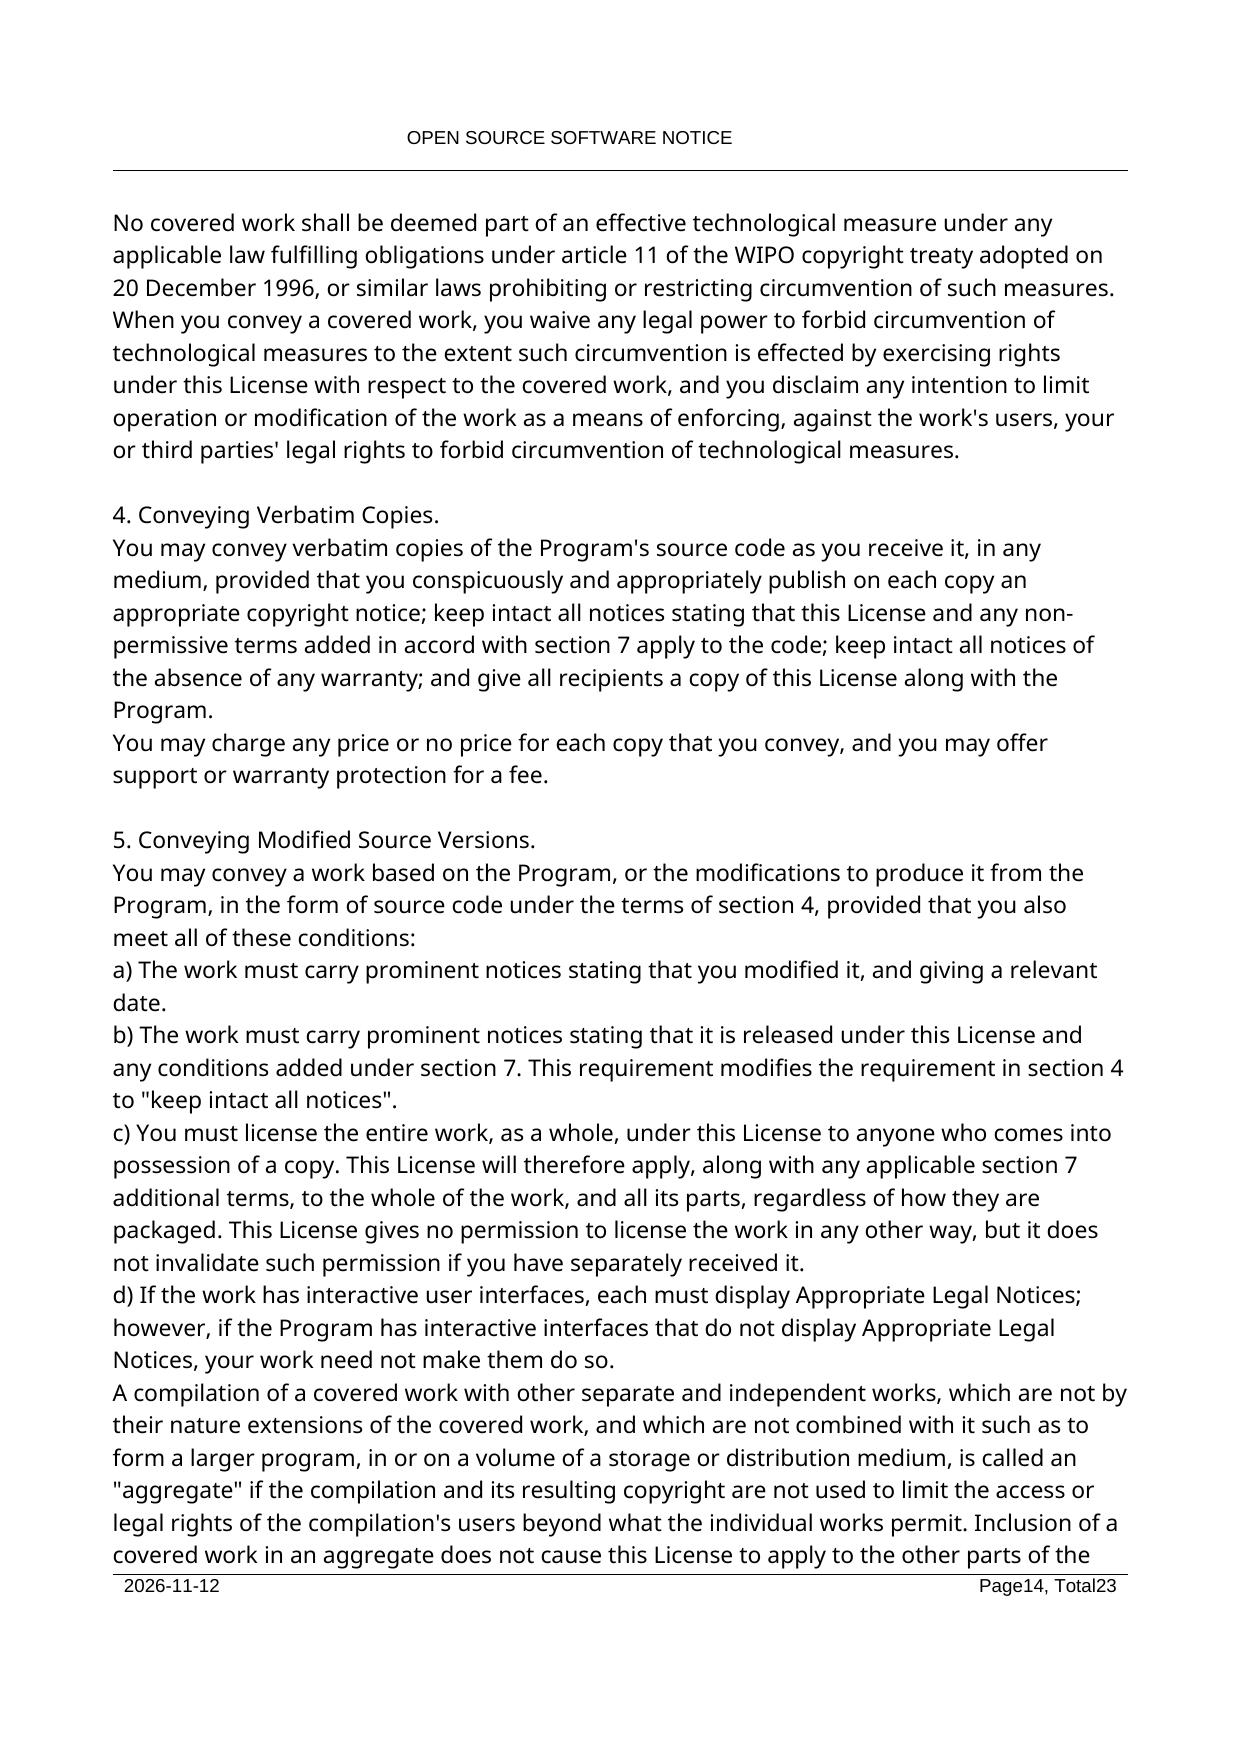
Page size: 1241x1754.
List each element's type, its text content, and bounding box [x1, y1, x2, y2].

text 4. Conveying Verbatim Copies. [112, 499, 1128, 531]
text You may convey a work based on the Program, or the modifications to produce it from the Program, in the form of source code under the terms of section 4, provided that you also meet all of these conditions: [112, 856, 1128, 954]
text 5. Conveying Modified Source Versions. [112, 824, 1128, 856]
text You may convey verbatim copies of the Program's source code as you receive it, in any medium, provided that you conspicuously and appropriately publish on each copy an appropriate copyright notice; keep intact all notices stating that this License and any non-permissive terms added in accord with section 7 apply to the code; keep intact all notices of the absence of any warranty; and give all recipients a copy of this License along with the Program. [112, 531, 1128, 726]
text c) You must license the entire work, as a whole, under this License to anyone who comes into possession of a copy. This License will therefore apply, along with any applicable section 7 additional terms, to the whole of the work, and all its parts, regardless of how they are packaged. This License gives no permission to license the work in any other way, but it does not invalidate such permission if you have separately received it. [112, 1116, 1128, 1279]
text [112, 1376, 1128, 1571]
text d) If the work has interactive user interfaces, each must display Appropriate Legal Notices; however, if the Program has interactive interfaces that do not display Appropriate Legal Notices, your work need not make them do so. [112, 1279, 1128, 1376]
text You may charge any price or no price for each copy that you convey, and you may offer support or warranty protection for a fee. [112, 726, 1128, 791]
text a) The work must carry prominent notices stating that you modified it, and giving a relevant date. [112, 954, 1128, 1019]
text No covered work shall be deemed part of an effective technological measure under any applicable law fulfilling obligations under article 11 of the WIPO copyright treaty adopted on 20 December 1996, or similar laws prohibiting or restricting circumvention of such measures. [112, 206, 1128, 304]
text b) The work must carry prominent notices stating that it is released under this License and any conditions added under section 7. This requirement modifies the requirement in section 4 to "keep intact all notices". [112, 1019, 1128, 1116]
text When you convey a covered work, you waive any legal power to forbid circumvention of technological measures to the extent such circumvention is effected by exercising rights under this License with respect to the covered work, and you disclaim any intention to limit operation or modification of the work as a means of enforcing, against the work's users, your or third parties' legal rights to forbid circumvention of technological measures. [112, 304, 1128, 466]
